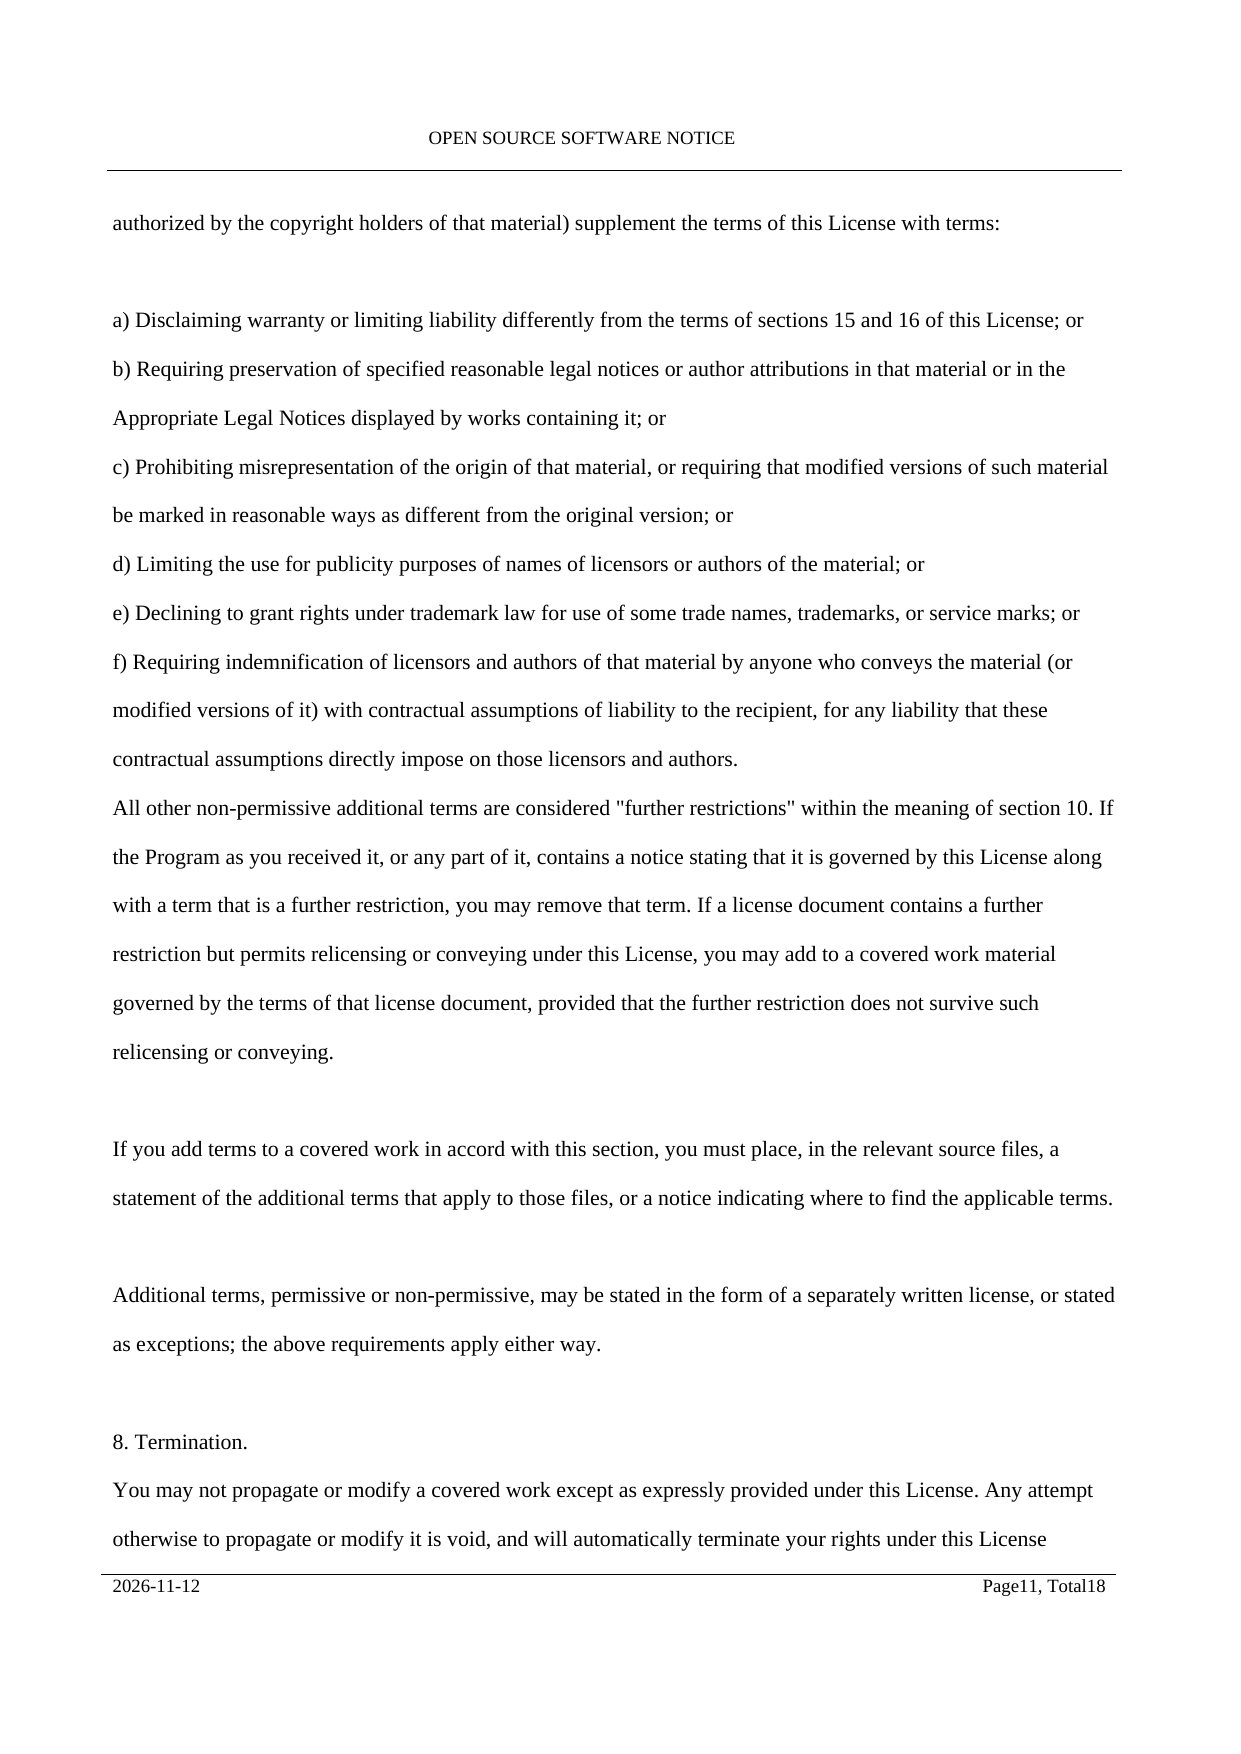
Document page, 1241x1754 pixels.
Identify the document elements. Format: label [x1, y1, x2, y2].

text [112, 206, 1128, 1555]
